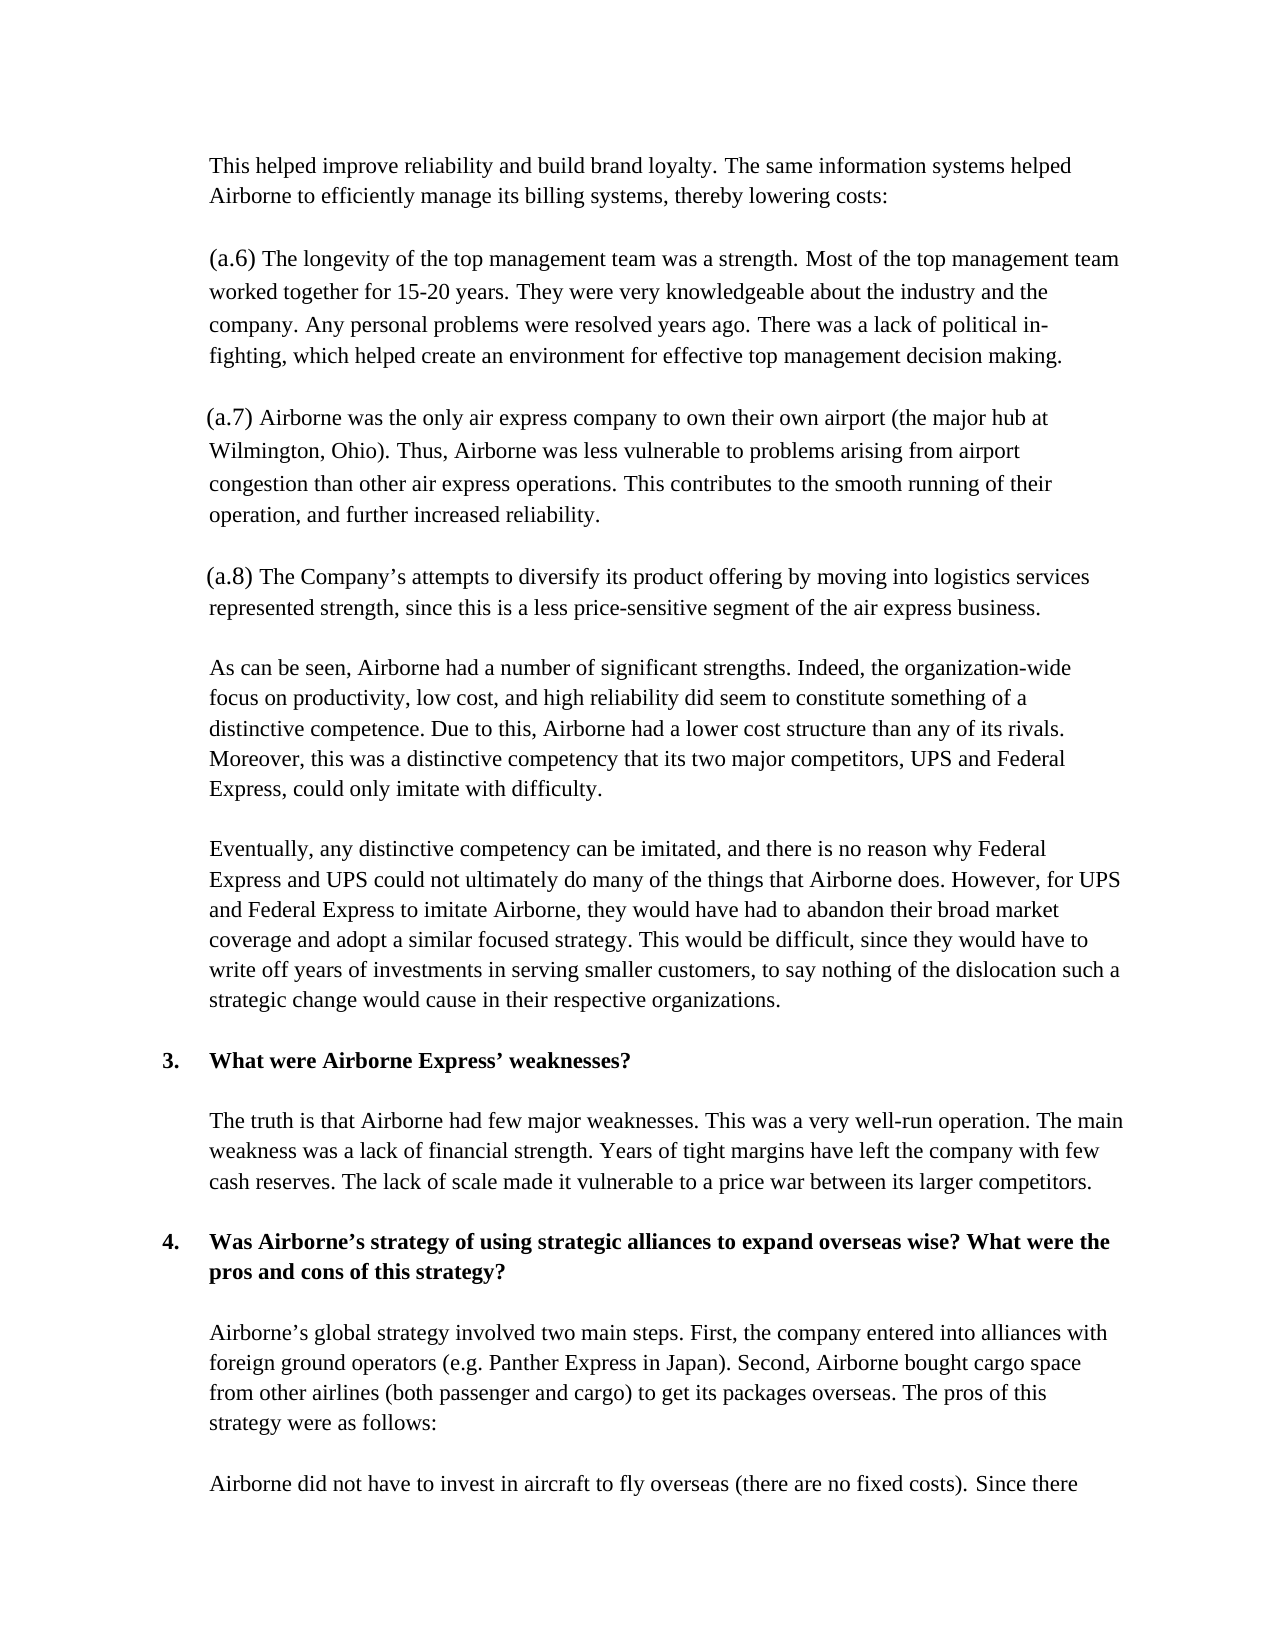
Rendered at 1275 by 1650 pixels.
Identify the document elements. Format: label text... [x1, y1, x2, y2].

text 4. Was Airborne’s strategy of using strategic alliances to expand overseas wise? What were the pros and cons of this strategy? [162, 1228, 1125, 1285]
text Airborne’s global strategy involved two main steps. First, the company entered into alliances with foreign ground operators (e.g. Panther Express in Japan). Second, Airborne bought cargo space from other airlines (both passenger and cargo) to get its packages overseas. The pros of this strategy were as follows: [209, 1319, 1125, 1436]
text The truth is that Airborne had few major weaknesses. This was a very well-run operation. The main weakness was a lack of financial strength. Years of tight margins have left the company with few cash reserves. The lack of scale made it vulnerable to a price war between its larger competitors. [209, 1107, 1125, 1194]
text (a.7) Airborne was the only air express company to own their own airport (the major hub at Wilmington, Ohio). Thus, Airborne was less vulnerable to problems arising from airport congestion than other air express operations. This contributes to the smooth running of their operation, and further increased reliability. [206, 402, 1125, 527]
text As can be seen, Airborne had a number of significant strengths. Indeed, the organization-wide focus on productivity, low cost, and high reliability did seem to constitute something of a distinctive competence. Due to this, Airborne had a lower cost structure than any of its rivals. Moreover, this was a distinctive competency that its two major competitors, UPS and Federal Express, could only imitate with difficulty. [209, 654, 1125, 801]
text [209, 150, 1125, 209]
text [209, 1470, 1125, 1496]
text (a.8) The Company’s attempts to diversify its product offering by moving into logistics services represented strength, since this is a less price-sensitive segment of the air express business. [206, 561, 1125, 620]
text (a.6) The longevity of the top management team was a strength. Most of the top management team worked together for 15-20 years. They were very knowledgeable about the industry and the company. Any personal problems were resolved years ago. There was a lack of political in-fighting, which helped create an environment for effective top management decision making. [209, 243, 1125, 368]
text 3. What were Airborne Express’ weaknesses? [162, 1047, 1125, 1073]
text Eventually, any distinctive competency can be imitated, and there is no reason why Federal Express and UPS could not ultimately do many of the things that Airborne does. However, for UPS and Federal Express to imitate Airborne, they would have had to abandon their broad market coverage and adopt a similar focused strategy. This would be difficult, since they would have to write off years of investments in serving smaller customers, to say nothing of the dislocation such a strategic change would cause in their respective organizations. [209, 835, 1125, 1013]
